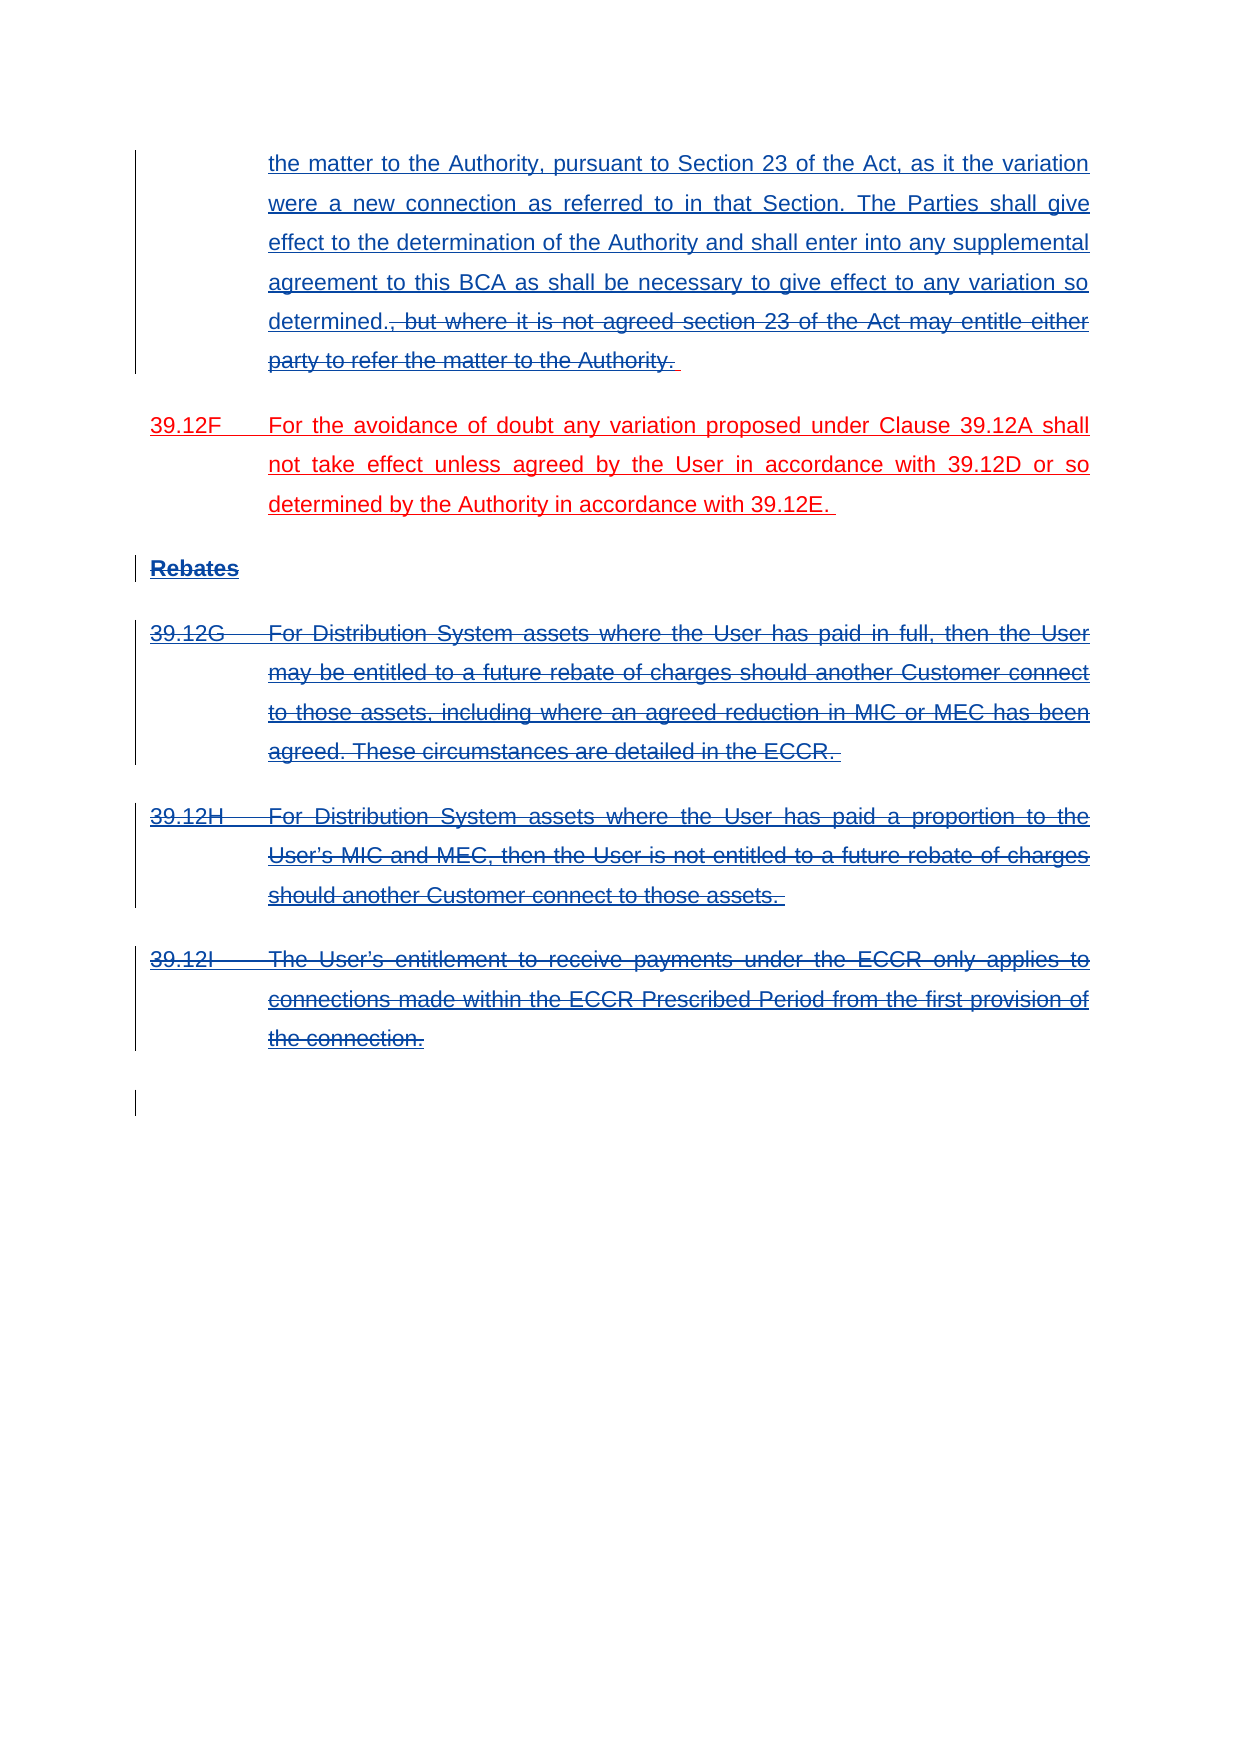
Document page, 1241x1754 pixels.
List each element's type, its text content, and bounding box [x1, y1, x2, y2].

text 39.12F For the avoidance of doubt any variation proposed under Clause 39.12A shall not take effect unless agreed by the User in accordance with 39.12D or so determined by the Authority in accordance with 39.12E. [150, 412, 1090, 435]
text 39.12F For the avoidance of doubt any variation proposed under Clause 39.12A shall not take effect unless agreed by the User in accordance with 39.12D or so determined by the Authority in accordance with 39.12E. [150, 436, 1090, 517]
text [150, 150, 1090, 374]
